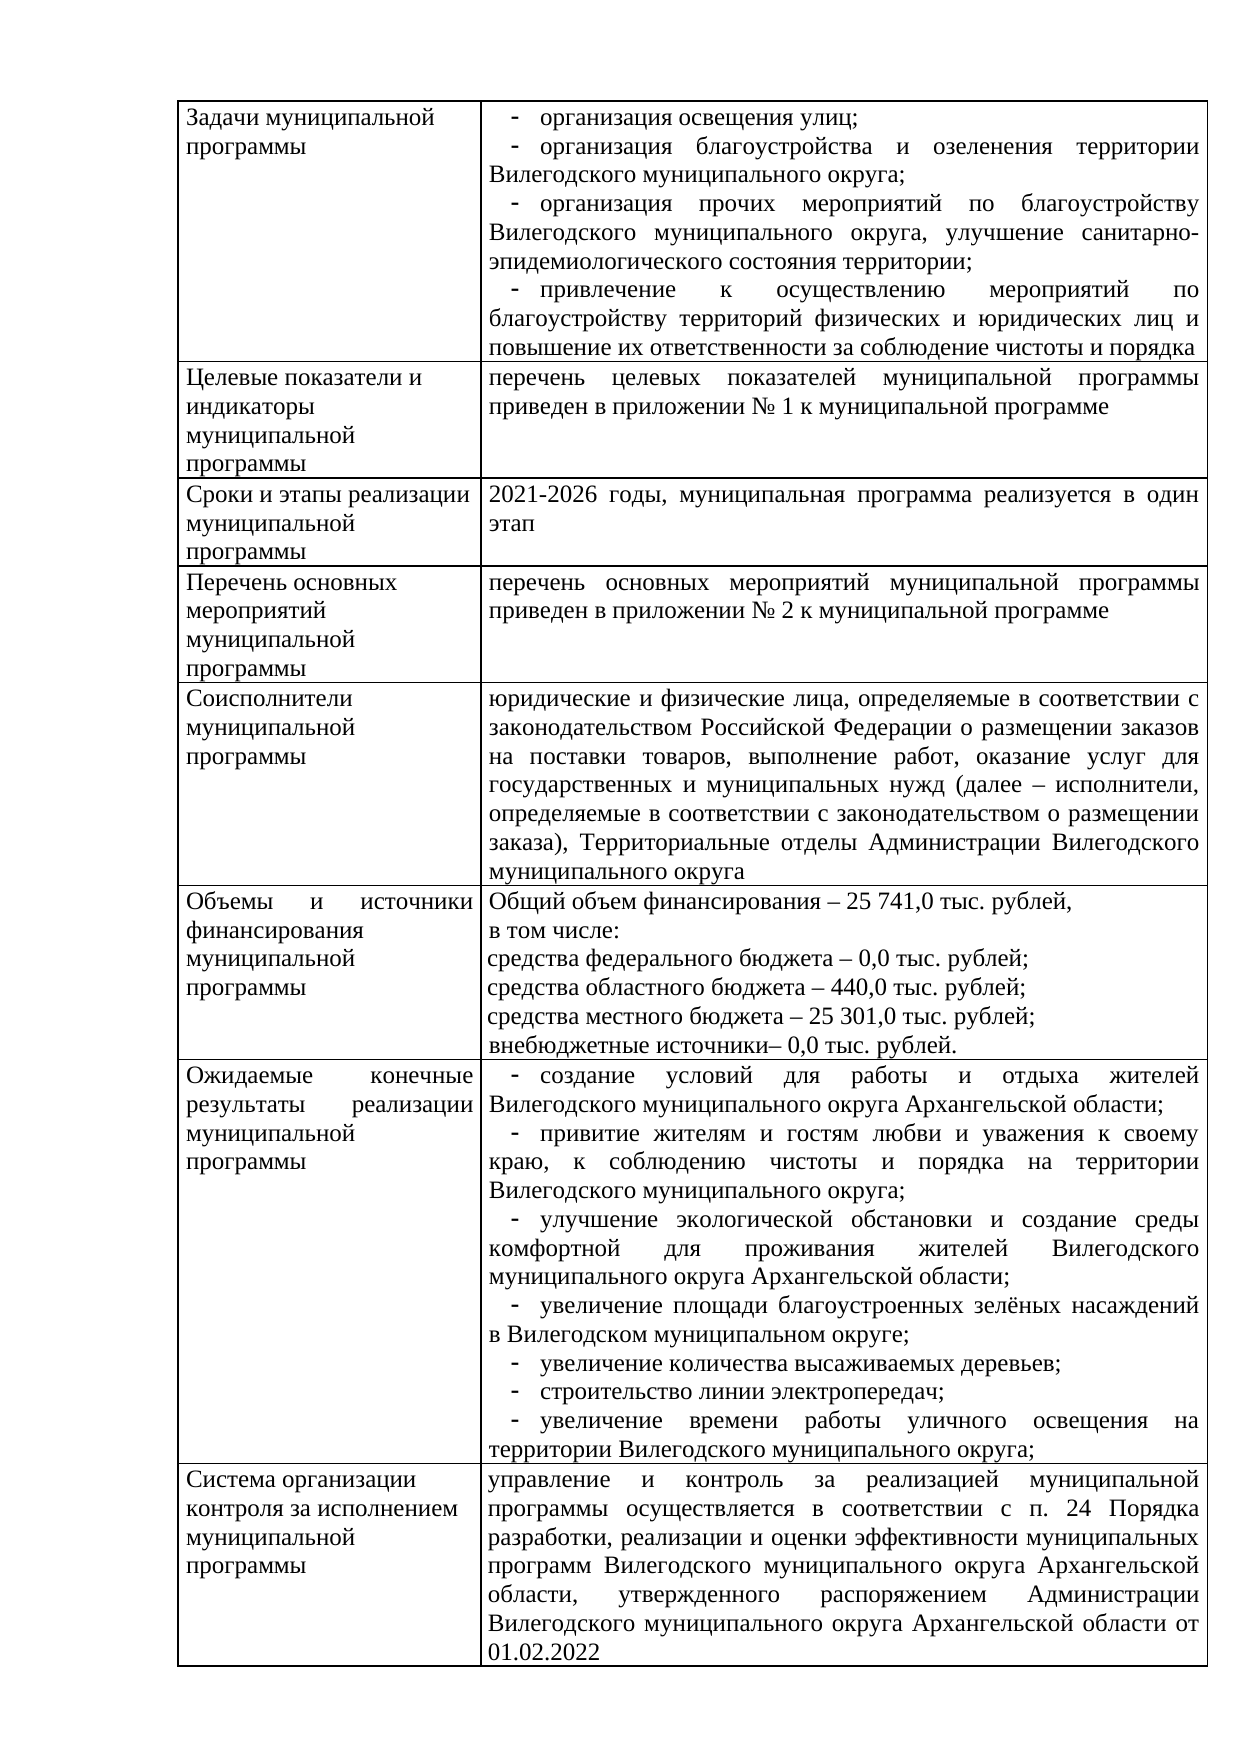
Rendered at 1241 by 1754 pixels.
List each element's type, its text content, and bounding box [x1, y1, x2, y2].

table_cell Перечень основных мероприятий муниципальной программы [179, 567, 480, 682]
table_cell Объемы и источники финансирования муниципальной программы [179, 886, 480, 1058]
table_cell создание условий для работы и отдыха жителей Вилегодского муниципального округа Архангельской области; привитие жителям и гостям любви и уважения к своему краю, к соблюдению чистоты и порядка на территории Вилегодского муниципального округа; улучшение экологической обстановки и создание среды комфортной для проживания жителей Вилегодского муниципального округа Архангельской области; увеличение площади благоустроенных зелёных насаждений в Вилегодском муниципальном округе; увеличение количества высаживаемых деревьев; строительство линии электропередач; увеличение времени работы уличного освещения на территории Вилегодского муниципального округа; [482, 1060, 1207, 1463]
table_cell Сроки и этапы реализации муниципальной программы [179, 479, 480, 565]
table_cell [179, 1464, 480, 1665]
table_cell Целевые показатели и индикаторы муниципальной программы [179, 362, 480, 477]
table_cell перечень основных мероприятий муниципальной программы приведен в приложении № 2 к муниципальной программе [482, 567, 1207, 682]
table_cell Соисполнители муниципальной программы [179, 683, 480, 884]
table_cell 2021-2026 годы, муниципальная программа реализуется в один этап [482, 479, 1207, 565]
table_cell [482, 1464, 1207, 1665]
table_cell юридические и физические лица, определяемые в соответствии с законодательством Российской Федерации о размещении заказов на поставки товаров, выполнение работ, оказание услуг для государственных и муниципальных нужд (далее – исполнители, определяемые в соответствии с законодательством о размещении заказа), Территориальные отделы Администрации Вилегодского муниципального округа [482, 683, 1207, 884]
table_cell Задачи муниципальной программы [179, 102, 480, 361]
table_cell перечень целевых показателей муниципальной программы приведен в приложении № 1 к муниципальной программе [482, 362, 1207, 477]
table_cell организация освещения улиц; организация благоустройства и озеленения территории Вилегодского муниципального округа; организация прочих мероприятий по благоустройству Вилегодского муниципального округа, улучшение санитарно-эпидемиологического состояния территории; привлечение к осуществлению мероприятий по благоустройству территорий физических и юридических лиц и повышение их ответственности за соблюдение чистоты и порядка [482, 102, 1207, 361]
table_cell Ожидаемые конечные результаты реализации муниципальной программы [179, 1060, 480, 1463]
table_cell Общий объем финансирования – 25 741,0 тыс. рублей, в том числе: средства федерального бюджета – 0,0 тыс. рублей; средства областного бюджета – 440,0 тыс. рублей; средства местного бюджета – 25 301,0 тыс. рублей; внебюджетные источники– 0,0 тыс. рублей. [482, 886, 1207, 1058]
